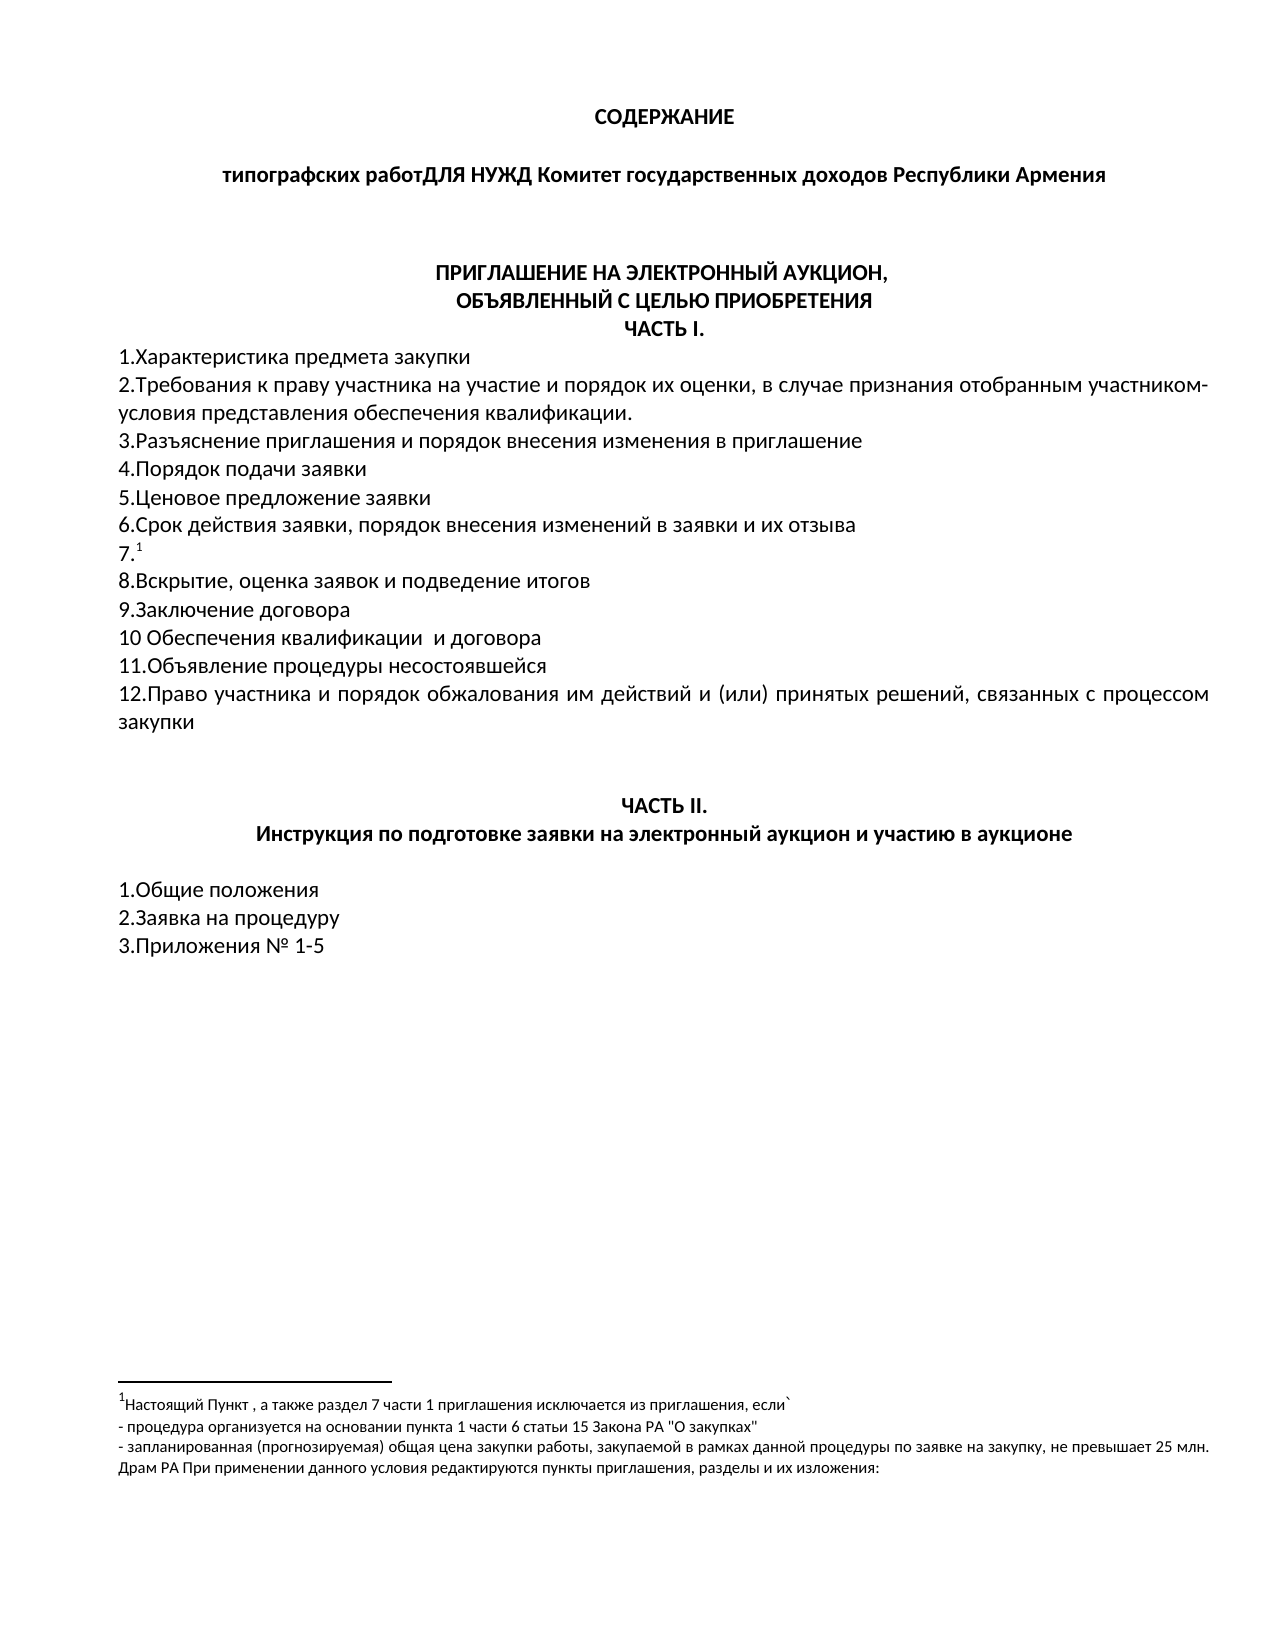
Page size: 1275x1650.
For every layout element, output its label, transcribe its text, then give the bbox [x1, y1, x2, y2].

text ПРИГЛАШЕНИЕ НА ЭЛЕКТРОННЫЙ АУКЦИОН, ОБЪЯВЛЕННЫЙ С ЦЕЛЬЮ ПРИОБРЕТЕНИЯ [118, 258, 1211, 314]
text 7. [118, 539, 1211, 567]
text СОДЕРЖАНИЕ [118, 102, 1211, 130]
text 1.Характеристика предмета закупки [118, 342, 1211, 371]
text типографских работДЛЯ НУЖД Комитет государственных доходов Республики Армения [118, 160, 1211, 188]
text 6.Срок действия заявки, порядок внесения изменений в заявки и их отзыва [118, 511, 1211, 539]
text 8.Вскрытие, оценка заявок и подведение итогов [118, 567, 1211, 595]
text 11.Объявление процедуры несостоявшейся [118, 651, 1211, 679]
text 1.Общие положения [118, 875, 1211, 903]
text ЧАСТЬ I. [118, 314, 1211, 342]
text Инструкция по подготовке заявки на электронный аукцион и участию в аукционе [118, 819, 1211, 847]
text 4.Порядок подачи заявки [118, 454, 1211, 483]
text 9.Заключение договора [118, 595, 1211, 623]
text 2.Заявка на процедуру [118, 903, 1211, 931]
text 10 Обеспечения квалификации и договора [118, 623, 1211, 651]
text ЧАСТЬ II. [118, 791, 1211, 819]
text 3.Разъяснение приглашения и порядок внесения изменения в приглашение [118, 427, 1211, 454]
text 3.Приложения № 1-5 [118, 931, 1211, 959]
text 5.Ценовое предложение заявки [118, 483, 1211, 511]
text 2.Требования к праву участника на участие и порядок их оценки, в случае признания отобранным участником-условия представления обеспечения квалификации. [118, 371, 1211, 427]
text 12.Право участника и порядок обжалования им действий и (или) принятых решений, связанных с процессом закупки [118, 679, 1211, 735]
